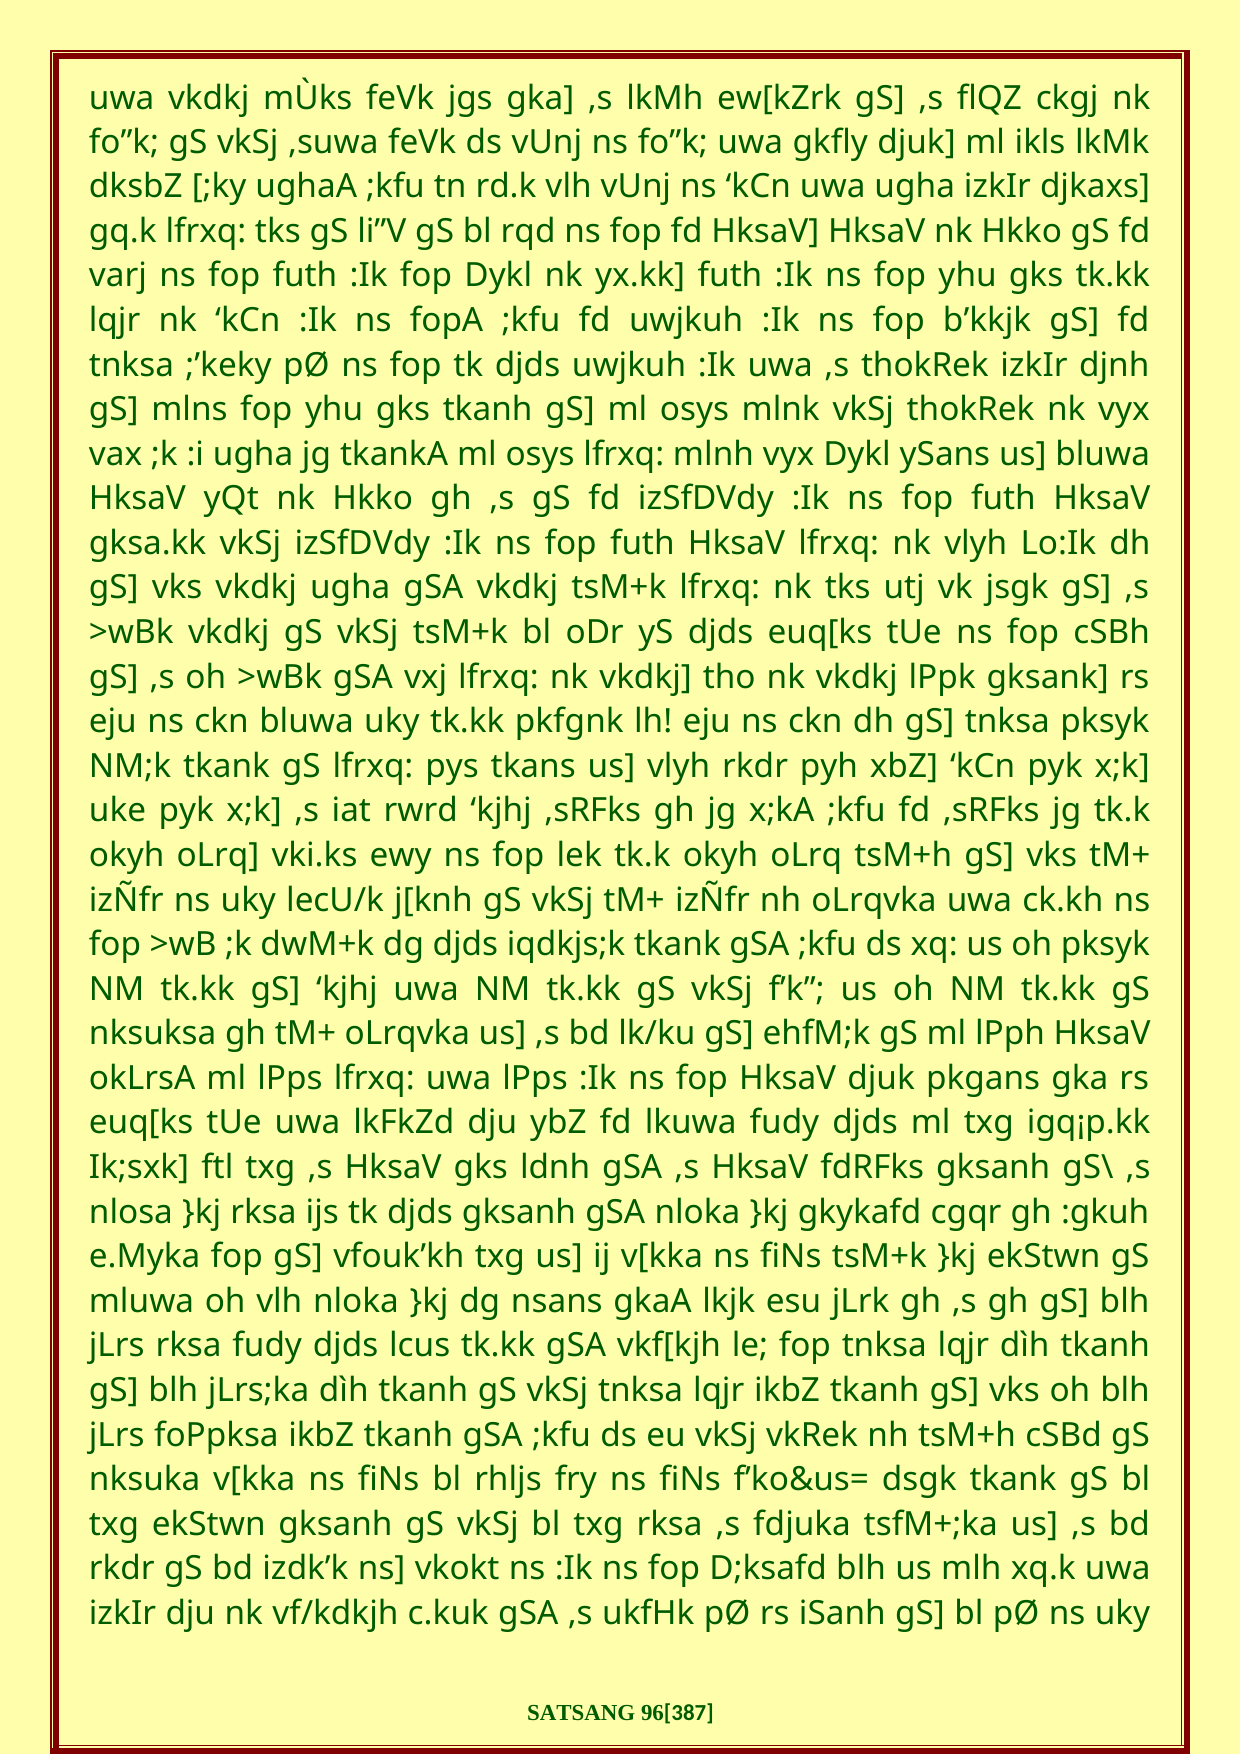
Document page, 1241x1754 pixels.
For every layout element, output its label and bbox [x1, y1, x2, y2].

text [89, 74, 1152, 1634]
